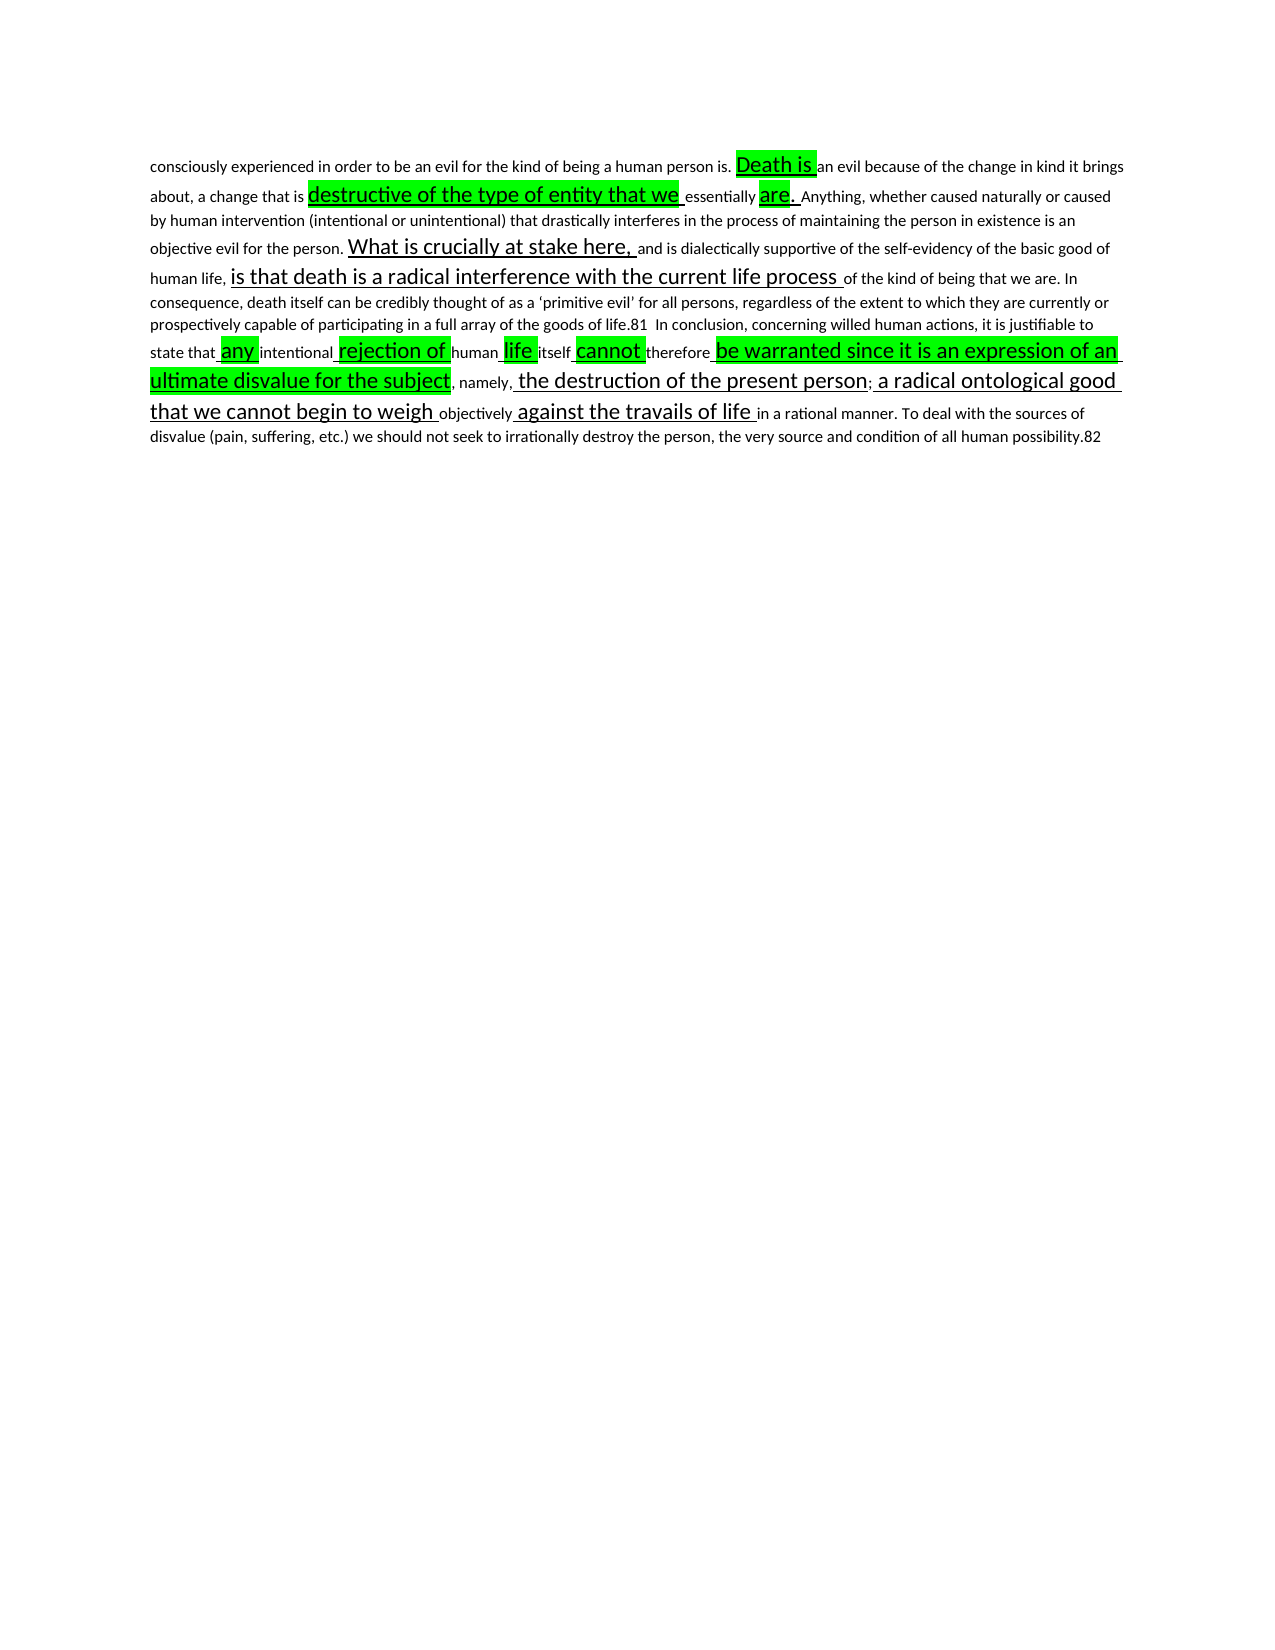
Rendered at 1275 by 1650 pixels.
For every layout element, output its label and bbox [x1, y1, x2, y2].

text [150, 150, 1125, 447]
